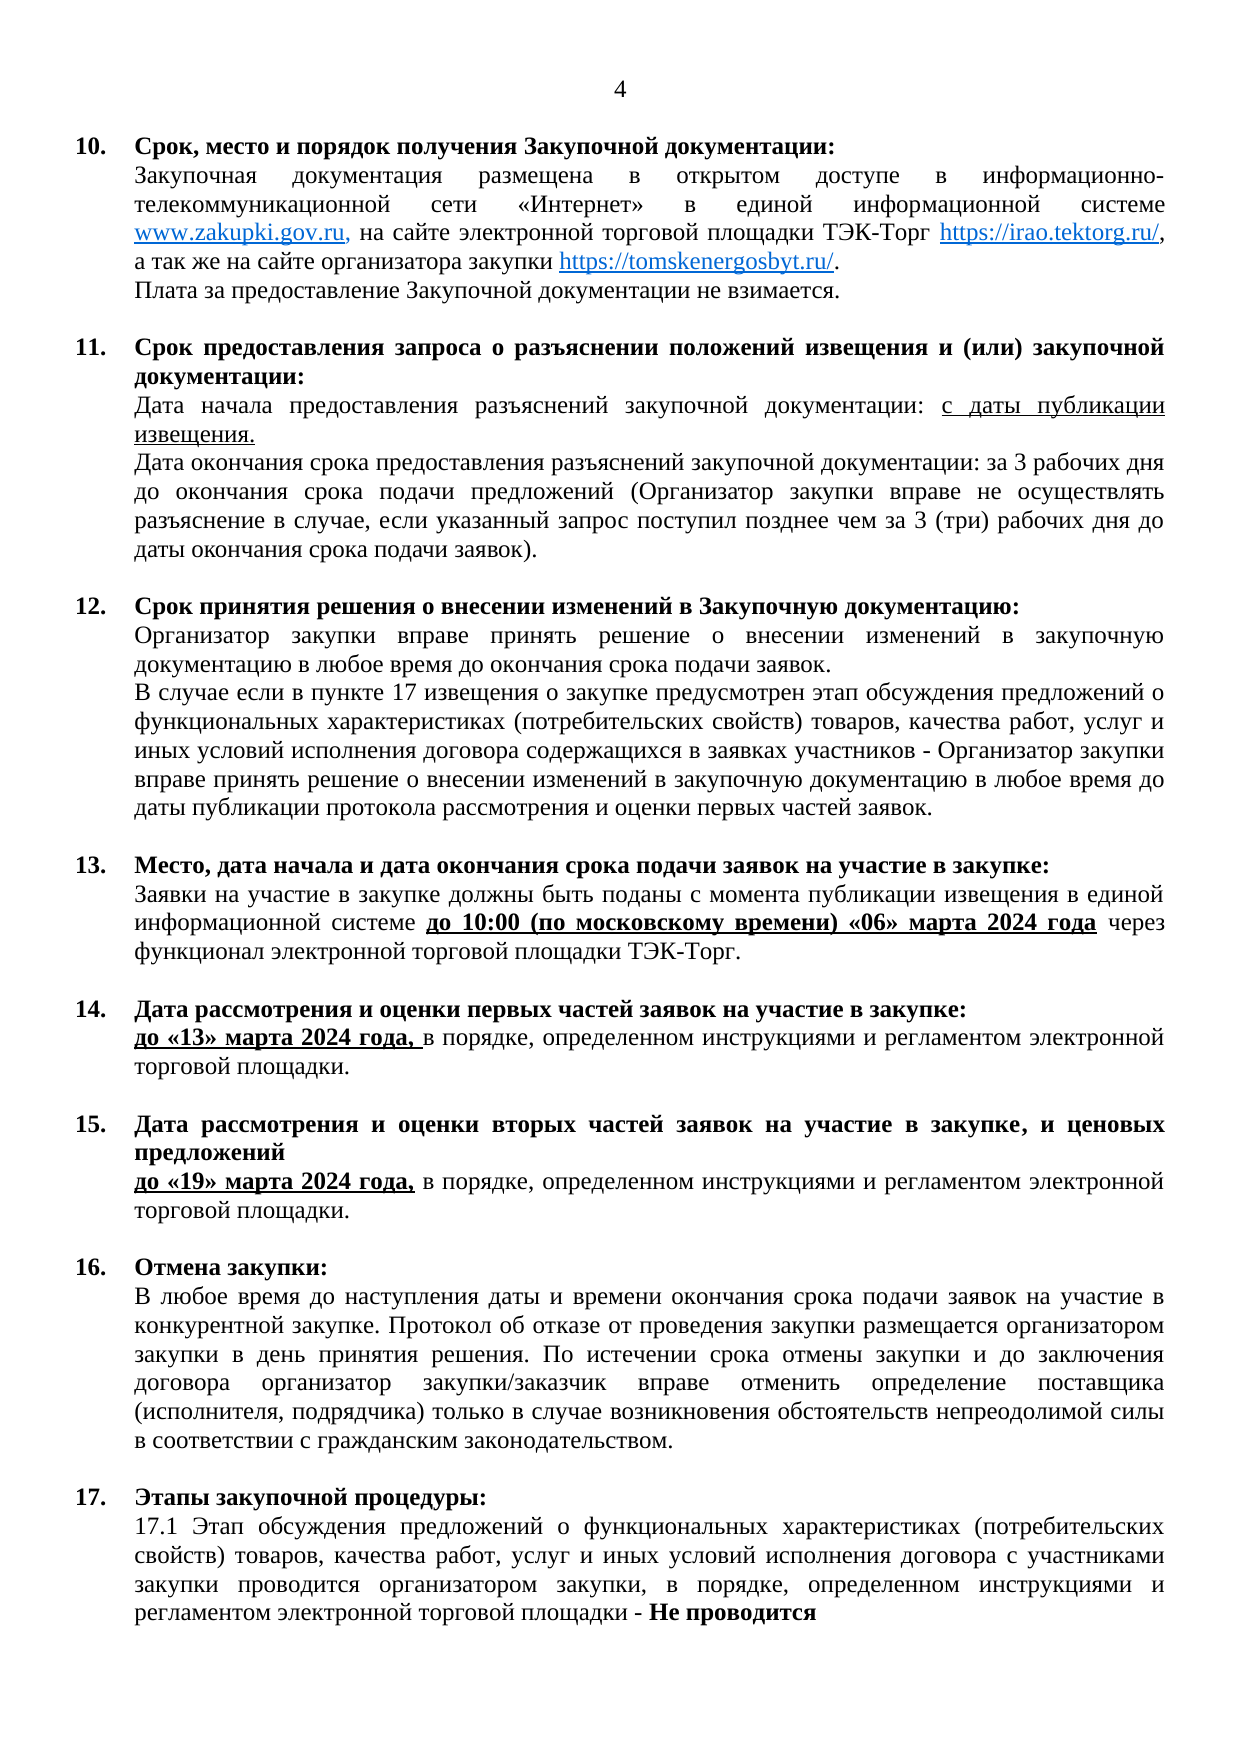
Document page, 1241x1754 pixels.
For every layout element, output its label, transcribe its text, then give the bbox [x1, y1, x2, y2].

text Закупочная документация размещена в открытом доступе в информационно-телекоммуникационной сети «Интернет» в единой информационной системе www.zakupki.gov.ru, на сайте электронной торговой площадки ТЭК-Торг https://irao.tektorg.ru/, а так же на сайте организатора закупки https://tomskenergosbyt.ru/. [134, 160, 1165, 275]
list В любое время до наступления даты и времени окончания срока подачи заявок на участие в конкурентной закупке. Протокол об отказе от проведения закупки размещается организатором закупки в день принятия решения. По истечении срока отмены закупки и до заключения договора организатор закупки/заказчик вправе отменить определение поставщика (исполнителя, подрядчика) только в случае возникновения обстоятельств непреодолимой силы в соответствии с гражданским законодательством. [134, 1281, 1165, 1454]
list Место, дата начала и дата окончания срока подачи заявок на участие в закупке: [75, 850, 1165, 879]
list Заявки на участие в закупке должны быть поданы с момента публикации извещения в единой информационной системе до 10:00 (по московскому времени) «06» марта 2024 года через функционал электронной торговой площадки ТЭК-Торг. [134, 879, 1165, 965]
list Этапы закупочной процедуры: [75, 1482, 1165, 1511]
list до «13» марта 2024 года, в порядке, определенном инструкциями и регламентом электронной торговой площадки. [134, 1022, 1165, 1080]
list Плата за предоставление Закупочной документации не взимается. [134, 275, 1165, 304]
list Дата окончания срока предоставления разъяснений закупочной документации: за 3 рабочих дня до окончания срока подачи предложений (Организатор закупки вправе не осуществлять разъяснение в случае, если указанный запрос поступил позднее чем за 3 (три) рабочих дня до даты окончания срока подачи заявок). [134, 447, 1165, 562]
list 17.1 Этап обсуждения предложений о функциональных характеристиках (потребительских свойств) товаров, качества работ, услуг и иных условий исполнения договора с участниками закупки проводится организатором закупки, в порядке, определенном инструкциями и регламентом электронной торговой площадки - Не проводится [134, 1511, 1165, 1626]
list В случае если в пункте 17 извещения о закупке предусмотрен этап обсуждения предложений о функциональных характеристиках (потребительских свойств) товаров, качества работ, услуг и иных условий исполнения договора содержащихся в заявках участников - Организатор закупки вправе принять решение о внесении изменений в закупочную документацию в любое время до даты публикации протокола рассмотрения и оценки первых частей заявок. [134, 677, 1165, 821]
list Дата начала предоставления разъяснений закупочной документации: с даты публикации извещения. [134, 390, 1165, 447]
list Дата рассмотрения и оценки первых частей заявок на участие в закупке: [75, 994, 1165, 1022]
list Срок, место и порядок получения Закупочной документации: [75, 131, 1165, 160]
list Срок принятия решения о внесении изменений в Закупочную документацию: [75, 591, 1165, 620]
list Дата рассмотрения и оценки вторых частей заявок на участие в закупке, и ценовых предложений [75, 1109, 1165, 1166]
list Срок предоставления запроса о разъяснении положений извещения и (или) закупочной документации: [75, 332, 1165, 390]
list Отмена закупки: [75, 1252, 1165, 1281]
list до «19» марта 2024 года, в порядке, определенном инструкциями и регламентом электронной торговой площадки. [134, 1166, 1165, 1224]
text Организатор закупки вправе принять решение о внесении изменений в закупочную документацию в любое время до окончания срока подачи заявок. [134, 620, 1165, 677]
